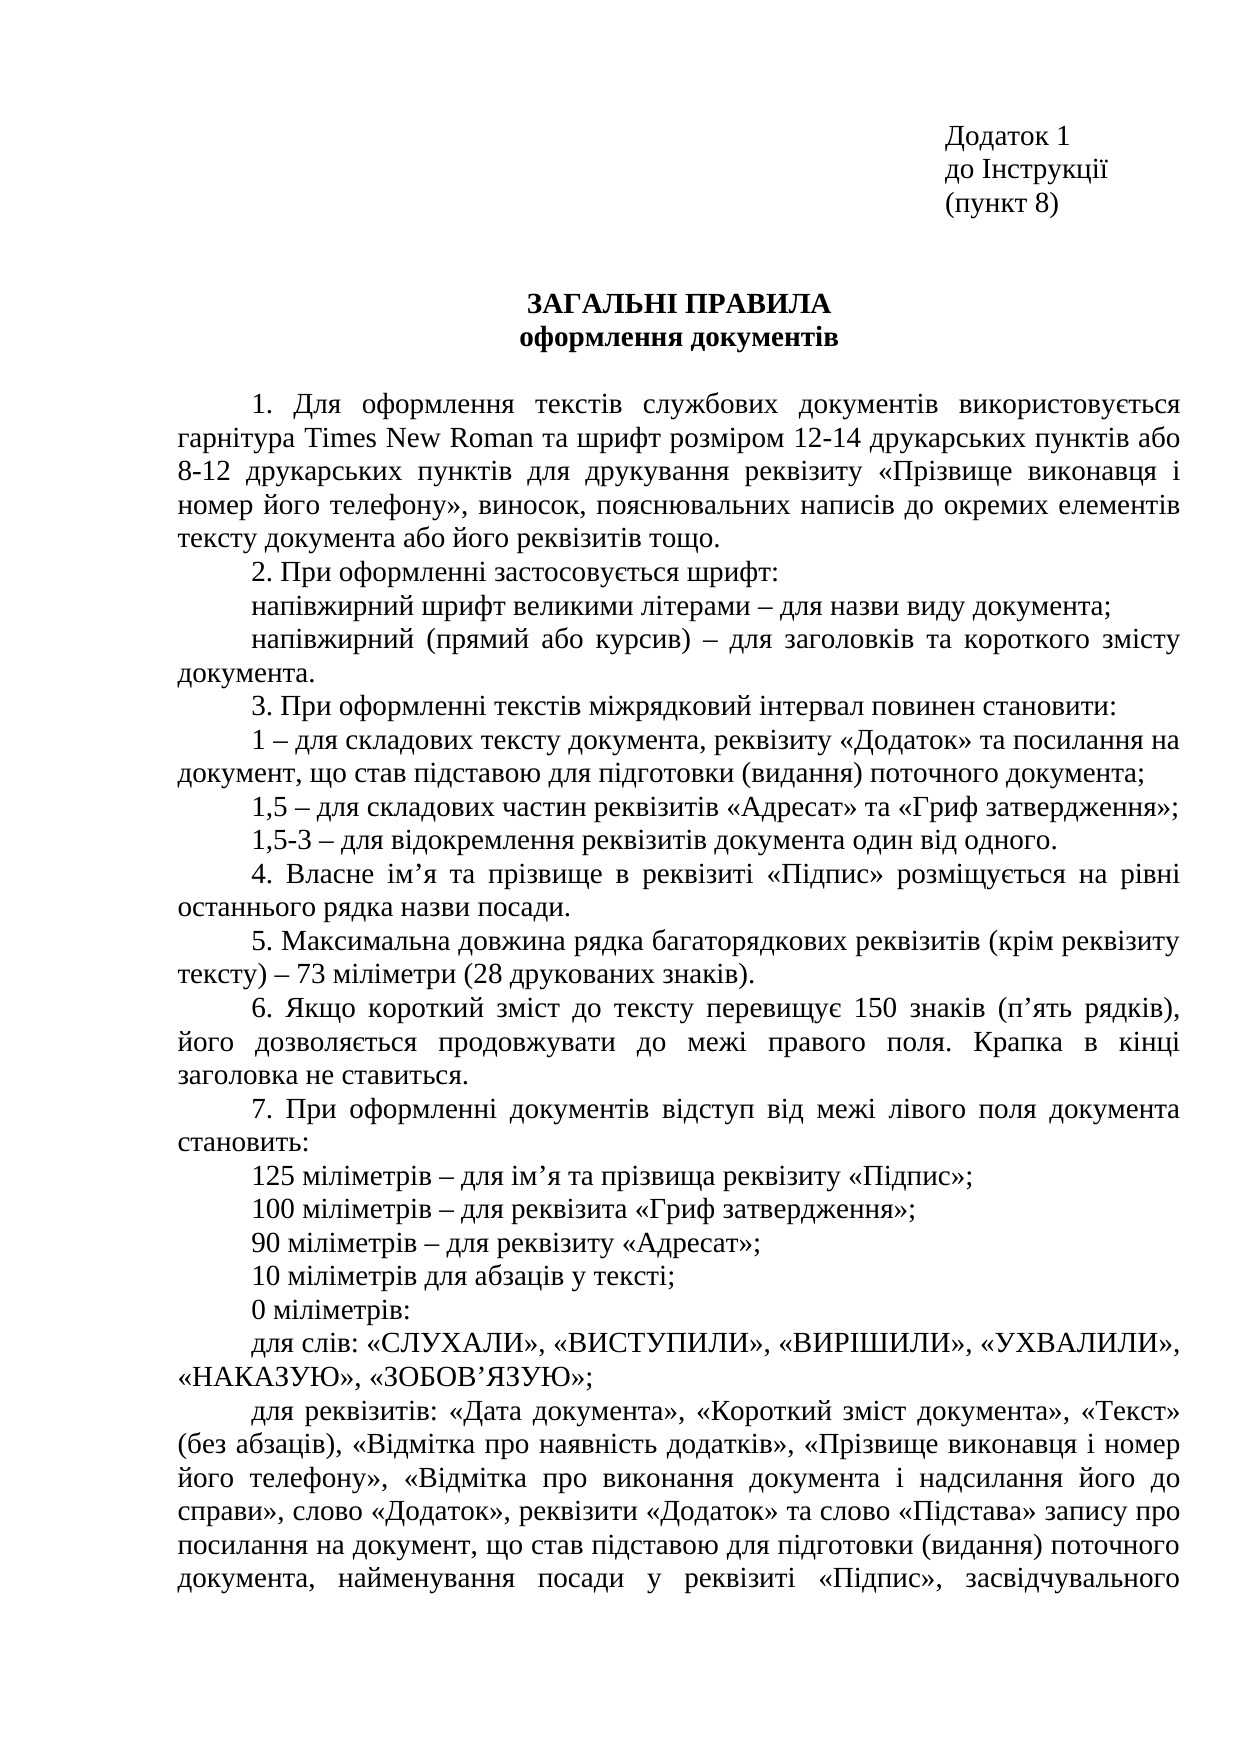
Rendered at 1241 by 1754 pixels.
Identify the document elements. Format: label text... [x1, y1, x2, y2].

text 0 міліметрів: [177, 1292, 1181, 1326]
text оформлення документів [177, 319, 1181, 353]
text до Інструкції [945, 152, 1181, 185]
text 3. При оформленні текстів міжрядковий інтервал повинен становити: [177, 688, 1181, 722]
text 10 міліметрів для абзаців у тексті; [177, 1258, 1181, 1292]
text 125 міліметрів – для ім’я та прізвища реквізиту «Підпис»; [177, 1158, 1181, 1191]
text (пункт 8) [945, 185, 1181, 219]
text напівжирний шрифт великими літерами – для назви виду документа; [177, 588, 1181, 621]
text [177, 1393, 1181, 1594]
text 100 міліметрів – для реквізита «Гриф затвердження»; [177, 1191, 1181, 1225]
text 1 – для складових тексту документа, реквізиту «Додаток» та посилання на документ, що став підставою для підготовки (видання) поточного документа; [177, 722, 1181, 789]
text напівжирний (прямий або курсив) – для заголовків та короткого змісту документа. [177, 621, 1181, 688]
text 1. Для оформлення текстів службових документів використовується гарнітура Times New Roman та шрифт розміром 12-14 друкарських пунктів або 8-12 друкарських пунктів для друкування реквізиту «Прізвище виконавця і номер його телефону», виносок, пояснювальних написів до окремих елементів тексту документа або його реквізитів тощо. [177, 386, 1181, 554]
text 1,5-3 – для відокремлення реквізитів документа один від одного. [177, 822, 1181, 856]
text 90 міліметрів – для реквізиту «Адресат»; [177, 1225, 1181, 1258]
text 1,5 – для складових частин реквізитів «Адресат» та «Гриф затвердження»; [177, 789, 1181, 822]
text ЗАГАЛЬНІ ПРАВИЛА [177, 286, 1181, 319]
text 2. При оформленні застосовується шрифт: [177, 554, 1181, 588]
text 4. Власне ім’я та прізвище в реквізиті «Підпис» розміщується на рівні останнього рядка назви посади. [177, 856, 1181, 923]
text 5. Максимальна довжина рядка багаторядкових реквізитів (крім реквізиту тексту) – 73 міліметри (28 друкованих знаків). [177, 923, 1181, 990]
text 6. Якщо короткий зміст до тексту перевищує 150 знаків (п’ять рядків), його дозволяється продовжувати до межі правого поля. Крапка в кінці заголовка не ставиться. [177, 990, 1181, 1091]
text для слів: «СЛУХАЛИ», «ВИСТУПИЛИ», «ВИРІШИЛИ», «УХВАЛИЛИ», «НАКАЗУЮ», «ЗОБОВ’ЯЗУЮ»; [177, 1326, 1181, 1393]
text Додаток 1 [945, 118, 1181, 152]
text 7. При оформленні документів відступ від межі лівого поля документа становить: [177, 1091, 1181, 1158]
